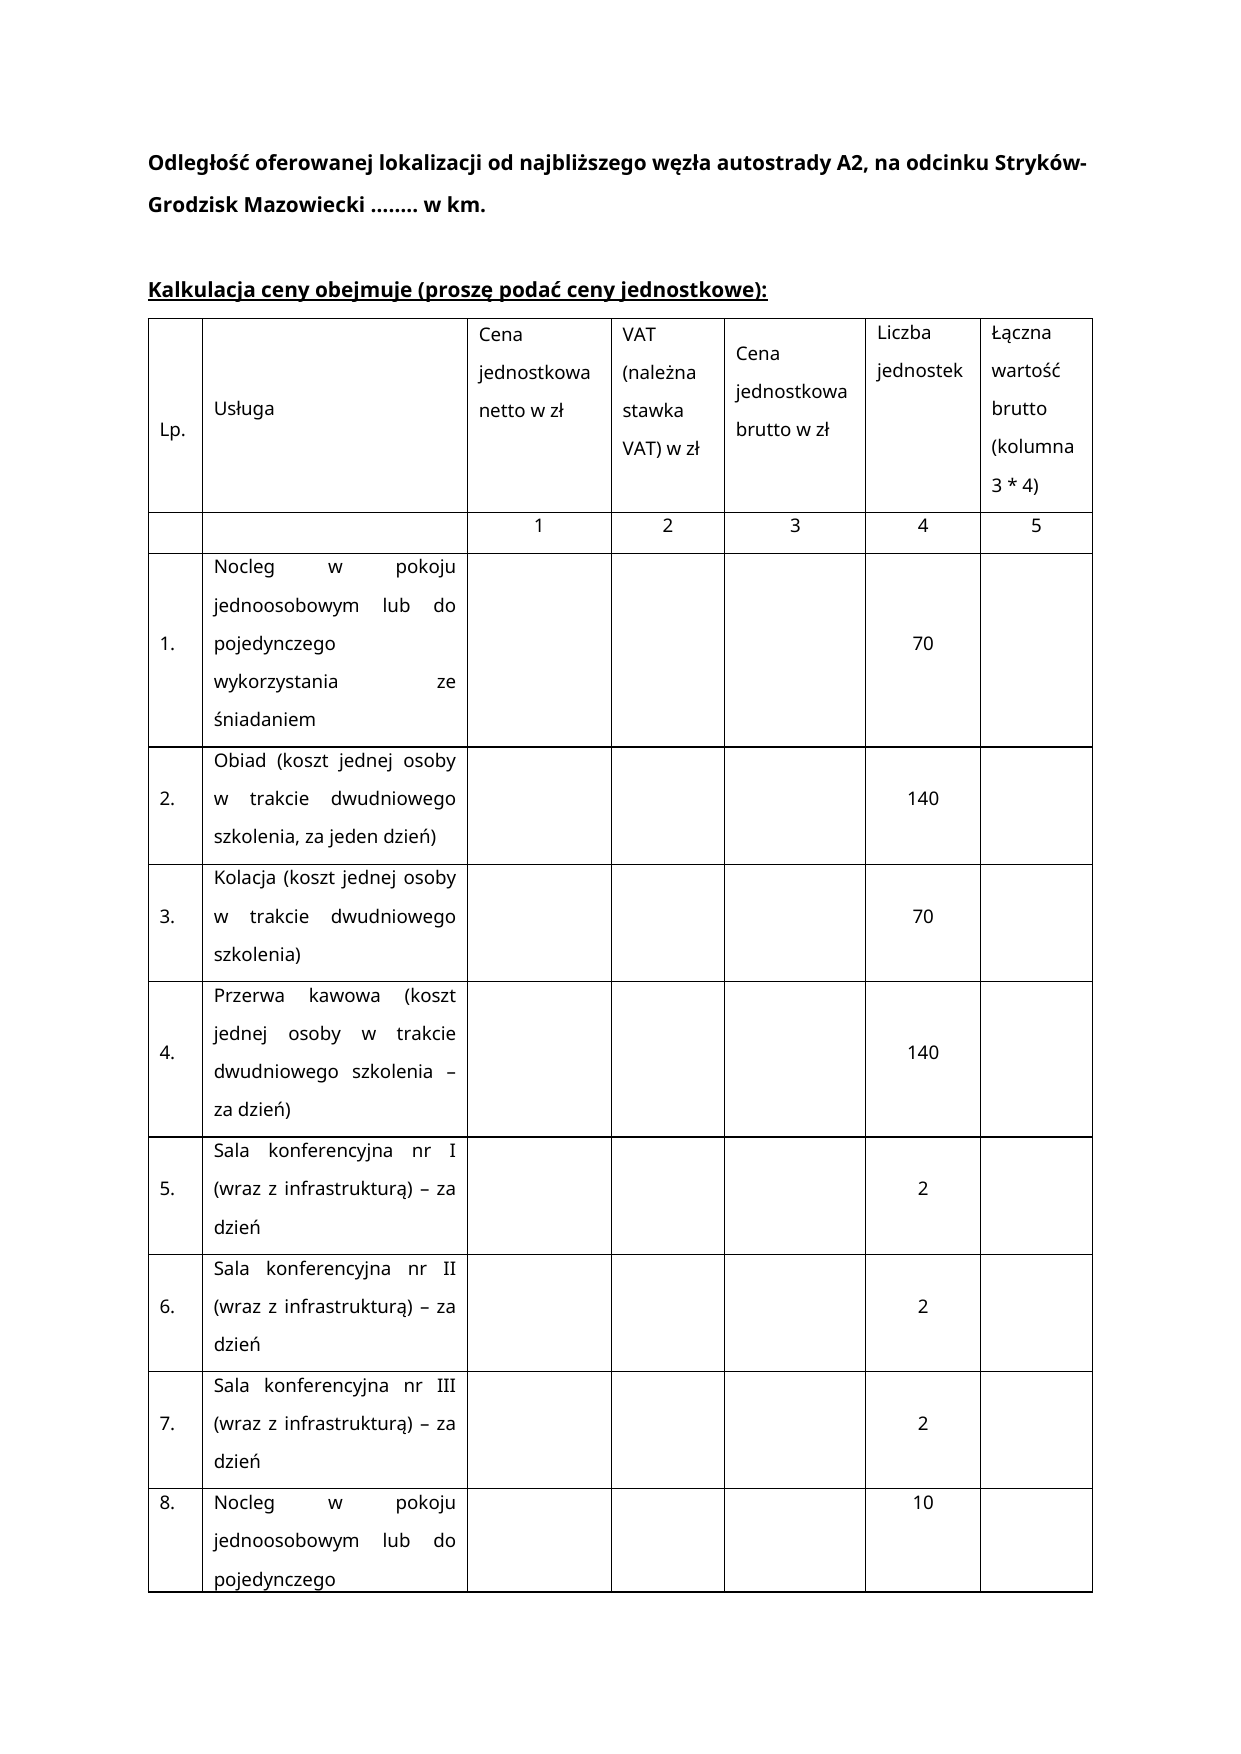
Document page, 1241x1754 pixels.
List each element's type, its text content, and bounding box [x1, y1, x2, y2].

table_cell Nocleg w pokoju jednoosobowym lub do pojedynczego wykorzystania ze śniadaniem [203, 554, 467, 746]
table_cell 2 [612, 513, 724, 553]
table_cell Sala konferencyjna nr I (wraz z infrastrukturą) – za dzień [203, 1138, 467, 1254]
table_cell [468, 982, 611, 1136]
table_cell Obiad (koszt jednej osoby w trakcie dwudniowego szkolenia, za jeden dzień) [203, 748, 467, 864]
table_cell [468, 1255, 611, 1371]
table_cell [468, 554, 611, 746]
table_cell 70 [866, 554, 980, 746]
table_cell [725, 554, 865, 746]
table_cell 2. [149, 748, 202, 864]
table_header VAT (należna stawka VAT) w zł [612, 319, 724, 512]
table_cell Przerwa kawowa (koszt jednej osoby w trakcie dwudniowego szkolenia – za dzień) [203, 982, 467, 1136]
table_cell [203, 1489, 467, 1591]
table_cell [612, 554, 724, 746]
table_header Łączna wartość brutto (kolumna 3 * 4) [981, 319, 1092, 512]
table_cell 4 [866, 513, 980, 553]
table_cell 8. [149, 1489, 202, 1591]
table_cell 4. [149, 982, 202, 1136]
table_cell 1. [149, 554, 202, 746]
table_cell [468, 1489, 611, 1591]
table_cell [725, 748, 865, 864]
table_cell 140 [866, 982, 980, 1136]
table_cell [725, 1489, 865, 1591]
table_cell 7. [149, 1372, 202, 1488]
table_cell 2 [866, 1372, 980, 1488]
table_cell [981, 554, 1092, 746]
table_cell 5 [981, 513, 1092, 553]
table_cell [981, 748, 1092, 864]
table_cell Sala konferencyjna nr III (wraz z infrastrukturą) – za dzień [203, 1372, 467, 1488]
table_cell [468, 865, 611, 981]
table_header Usługa [203, 319, 467, 512]
text Kalkulacja ceny obejmuje (proszę podać ceny jednostkowe): [148, 275, 1093, 304]
table_header Cena jednostkowa netto w zł [468, 319, 611, 512]
table_cell [612, 1489, 724, 1591]
table_cell [725, 1138, 865, 1254]
table_cell 2 [866, 1138, 980, 1254]
table_cell [981, 1255, 1092, 1371]
table_cell Sala konferencyjna nr II (wraz z infrastrukturą) – za dzień [203, 1255, 467, 1371]
table_cell [468, 1372, 611, 1488]
table_header Cena jednostkowa brutto w zł [725, 319, 865, 512]
table_cell [612, 865, 724, 981]
table_cell [203, 513, 467, 553]
table_cell [612, 982, 724, 1136]
table_cell [612, 1372, 724, 1488]
table_cell [981, 1138, 1092, 1254]
table_cell [612, 748, 724, 864]
table_cell [981, 1489, 1092, 1591]
table_cell 1 [468, 513, 611, 553]
table_header Liczba jednostek [866, 319, 980, 512]
table_cell [981, 1372, 1092, 1488]
table_cell [725, 1255, 865, 1371]
table_cell [149, 513, 202, 553]
table_cell [725, 1372, 865, 1488]
text Odległość oferowanej lokalizacji od najbliższego węzła autostrady A2, na odcinku Stryków-Grodzisk Mazowiecki …….. w km. [148, 148, 1093, 219]
table_cell [612, 1138, 724, 1254]
table_cell 2 [866, 1255, 980, 1371]
table_cell Kolacja (koszt jednej osoby w trakcie dwudniowego szkolenia) [203, 865, 467, 981]
table_cell 3. [149, 865, 202, 981]
table_cell 140 [866, 748, 980, 864]
table_cell [468, 1138, 611, 1254]
table_cell 5. [149, 1138, 202, 1254]
table_cell [981, 982, 1092, 1136]
table_cell [725, 982, 865, 1136]
table_cell 3 [725, 513, 865, 553]
table_header Lp. [149, 319, 202, 512]
table_cell [612, 1255, 724, 1371]
table_cell 6. [149, 1255, 202, 1371]
table_cell [981, 865, 1092, 981]
table_cell 70 [866, 865, 980, 981]
table_cell [725, 865, 865, 981]
table_cell [468, 748, 611, 864]
table_cell 10 [866, 1489, 980, 1591]
